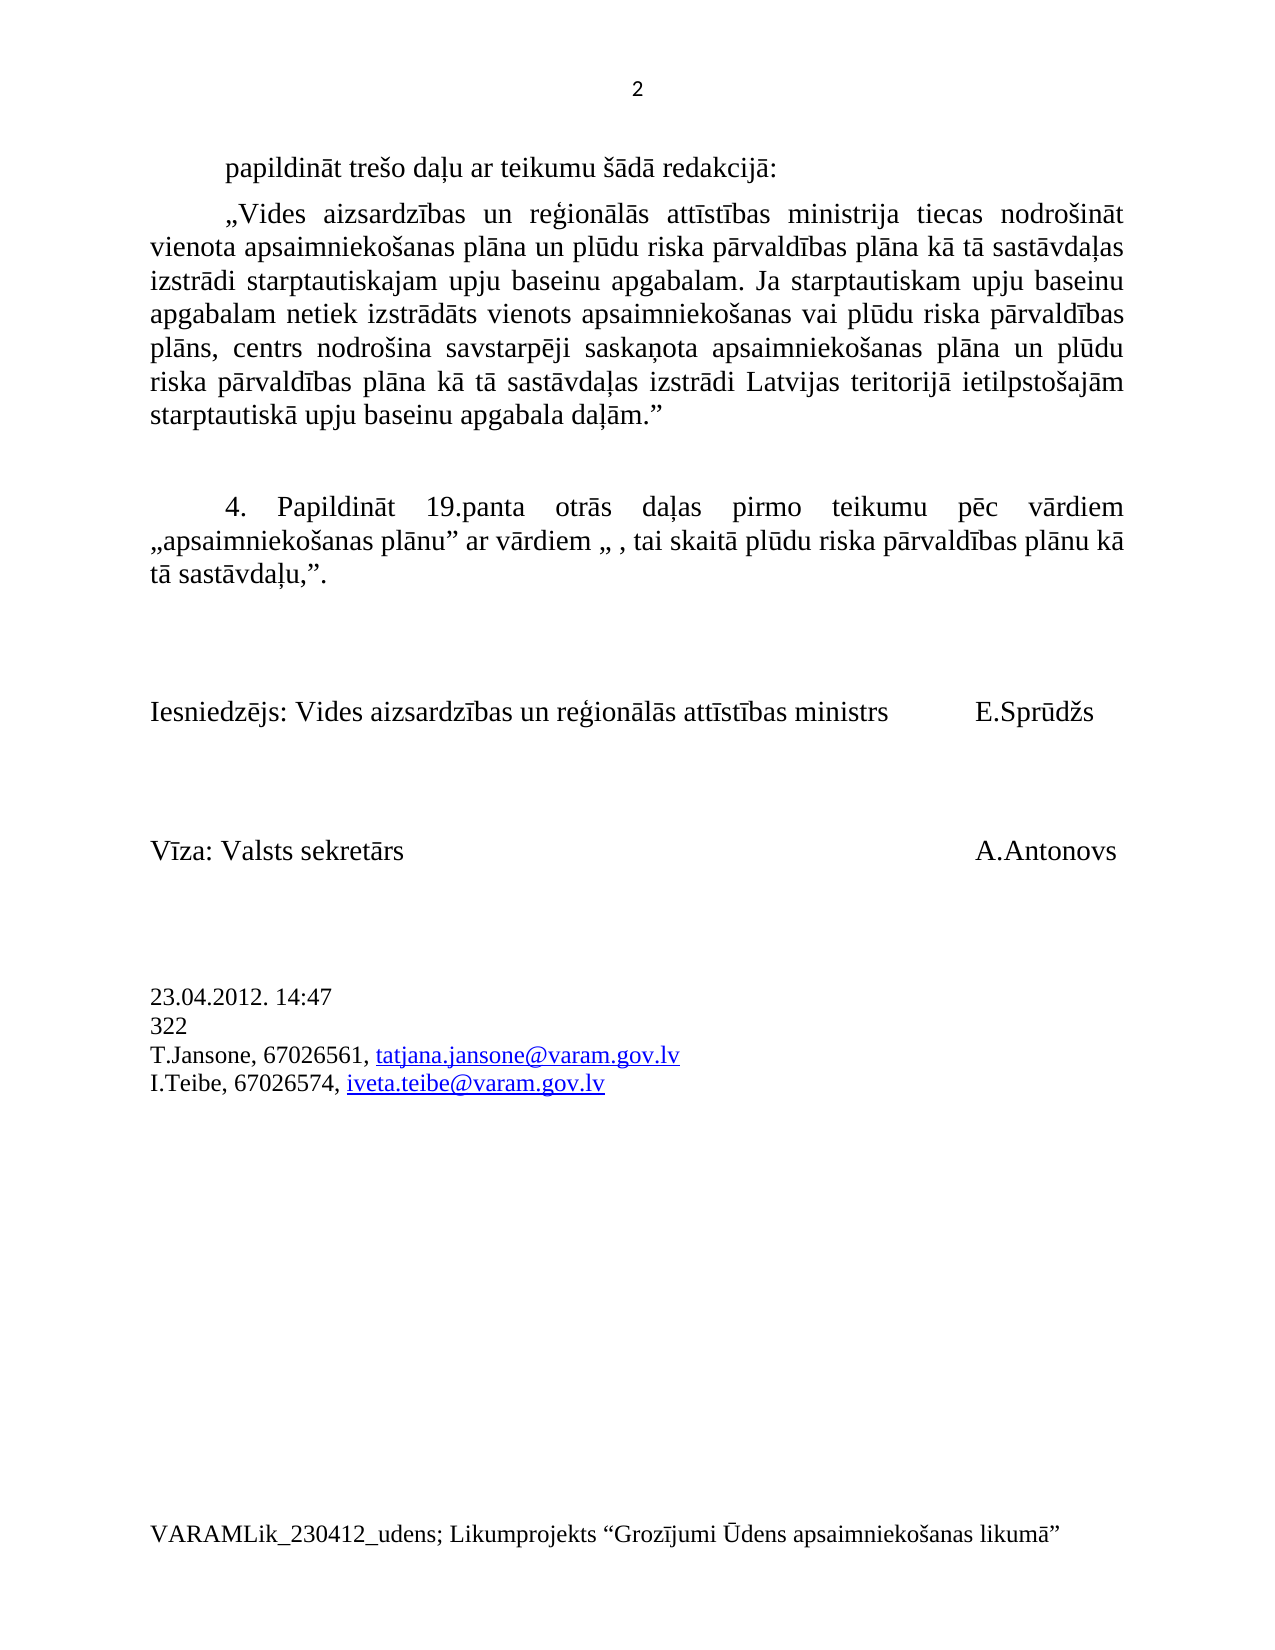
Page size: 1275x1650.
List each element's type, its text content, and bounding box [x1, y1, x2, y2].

text 23.04.2012. 14:47 [150, 982, 1125, 1011]
text Vīza: Valsts sekretārs A.Antonovs [150, 833, 1125, 866]
text I.Teibe, 67026574, iveta.teibe@varam.gov.lv [150, 1068, 1125, 1097]
text Iesniedzējs: Vides aizsardzības un reģionālās attīstības ministrs E.Sprūdžs [150, 694, 1125, 728]
text 322 [150, 1011, 1125, 1040]
text papildināt trešo daļu ar teikumu šādā redakcijā: [150, 150, 1125, 183]
text 4. Papildināt 19.panta otrās daļas pirmo teikumu pēc vārdiem „apsaimniekošanas plānu” ar vārdiem „ , tai skaitā plūdu riska pārvaldības plānu kā tā sastāvdaļu,”. [150, 489, 1125, 590]
text „Vides aizsardzības un reģionālās attīstības ministrija tiecas nodrošināt vienota apsaimniekošanas plāna un plūdu riska pārvaldības plāna kā tā sastāvdaļas izstrādi starptautiskajam upju baseinu apgabalam. Ja starptautiskam upju baseinu apgabalam netiek izstrādāts vienots apsaimniekošanas vai plūdu riska pārvaldības plāns, centrs nodrošina savstarpēji saskaņota apsaimniekošanas plāna un plūdu riska pārvaldības plāna kā tā sastāvdaļas izstrādi Latvijas teritorijā ietilpstošajām starptautiskā upju baseinu apgabala daļām.” [150, 196, 1125, 431]
text T.Jansone, 67026561, tatjana.jansone@varam.gov.lv [150, 1040, 1125, 1068]
